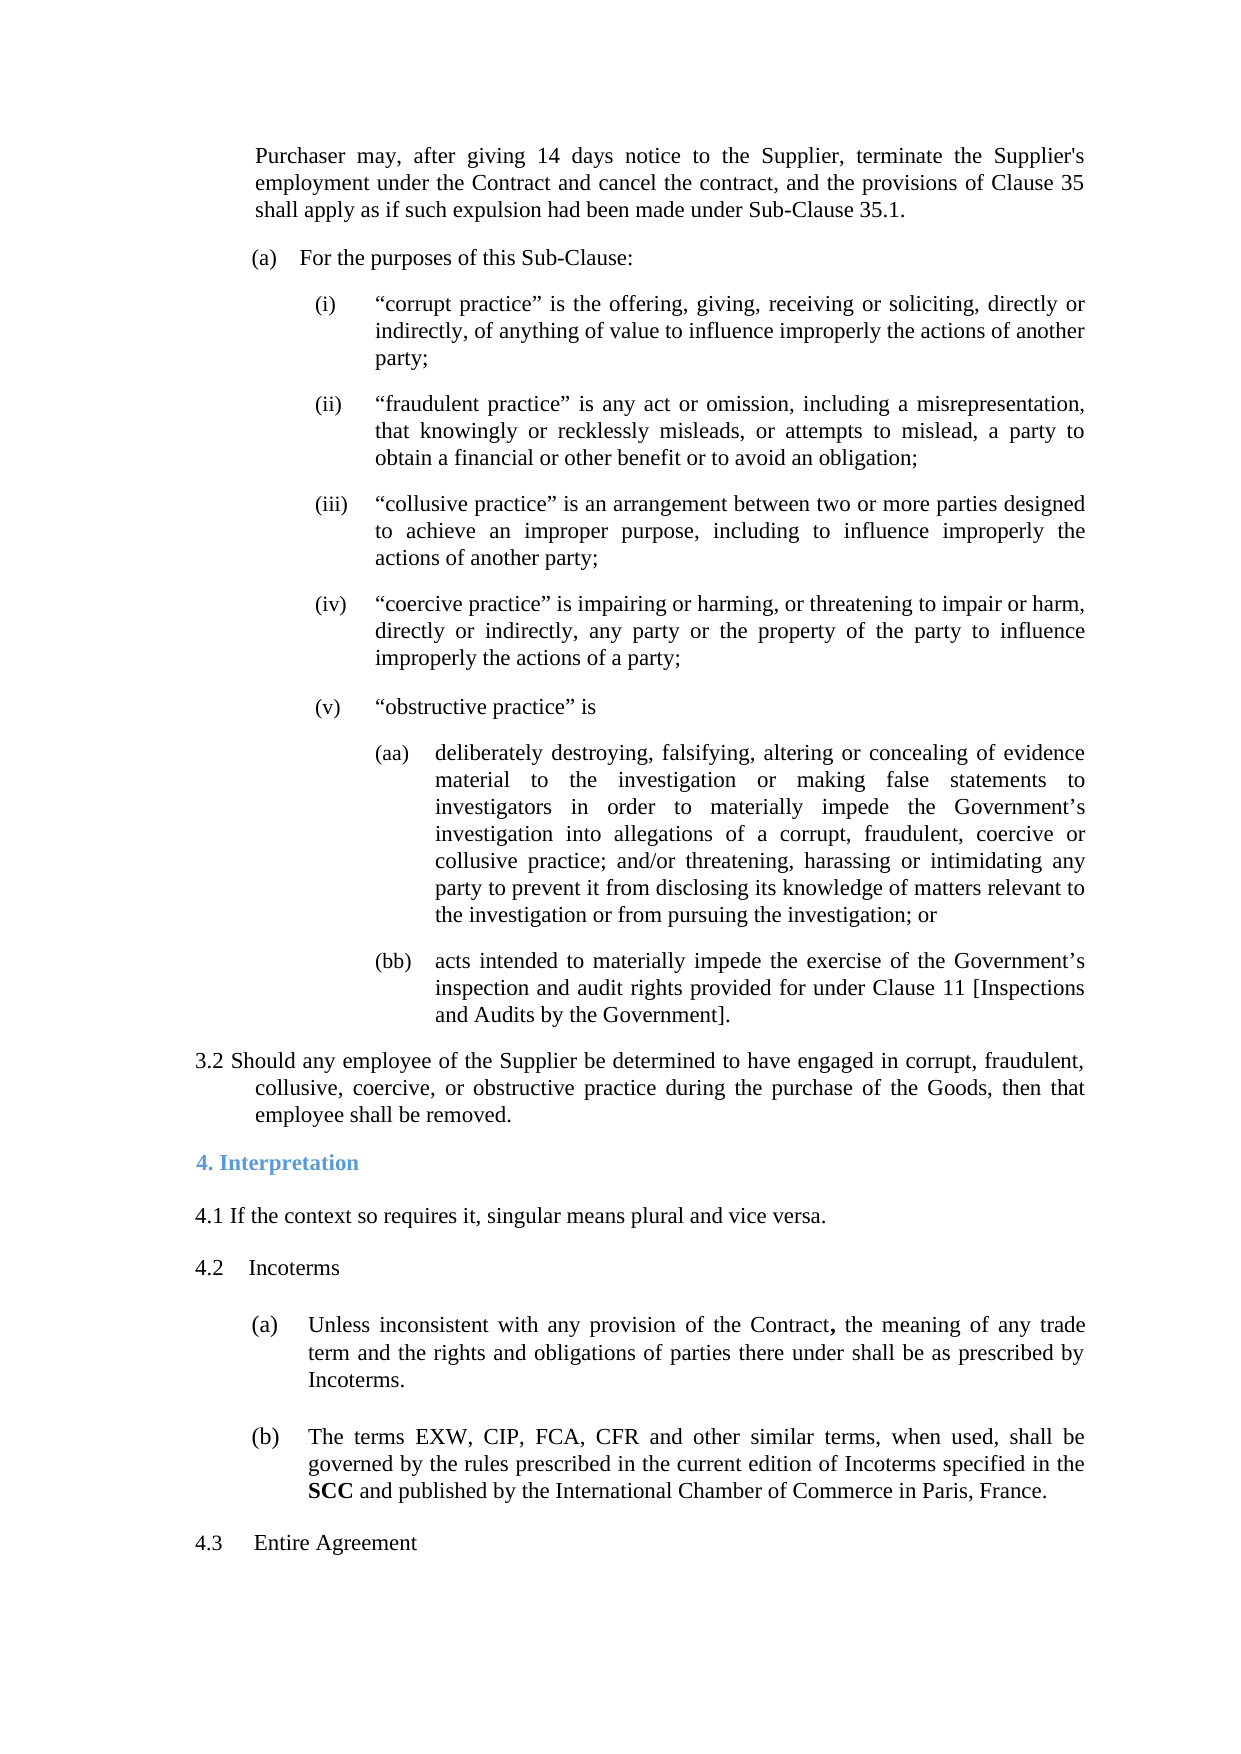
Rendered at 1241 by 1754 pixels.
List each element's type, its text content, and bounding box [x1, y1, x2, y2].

list “corrupt practice” is the offering, giving, receiving or soliciting, directly or indirectly, of anything of value to influence improperly the actions of another party; [315, 290, 1086, 371]
text 4.2 Incoterms [195, 1254, 1086, 1281]
text (a) For the purposes of this Sub-Clause: [195, 244, 1086, 271]
text 4.1 If the context so requires it, singular means plural and vice versa. [195, 1202, 1086, 1228]
list acts intended to materially impede the exercise of the Government’s inspection and audit rights provided for under Clause 11 [Inspections and Audits by the Government]. [375, 947, 1086, 1027]
list “collusive practice” is an arrangement between two or more parties designed to achieve an improper purpose, including to influence improperly the actions of another party; [315, 490, 1086, 571]
subtitle 4. Interpretation [196, 1149, 1086, 1175]
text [195, 142, 1086, 222]
list deliberately destroying, falsifying, altering or concealing of evidence material to the investigation or making false statements to investigators in order to materially impede the Government’s investigation into allegations of a corrupt, fraudulent, coercive or collusive practice; and/or threatening, harassing or intimidating any party to prevent it from disclosing its knowledge of matters relevant to the investigation or from pursuing the investigation; or [375, 739, 1086, 927]
list Entire Agreement [195, 1529, 1086, 1555]
list Unless inconsistent with any provision of the Contract, the meaning of any trade term and the rights and obligations of parties there under shall be as prescribed by Incoterms. [251, 1311, 1086, 1392]
list The terms EXW, CIP, FCA, CFR and other similar terms, when used, shall be governed by the rules prescribed in the current edition of Incoterms specified in the SCC and published by the International Chamber of Commerce in Paris, France. [251, 1422, 1086, 1503]
list “obstructive practice” is [315, 693, 1086, 719]
list “fraudulent practice” is any act or omission, including a misrepresentation, that knowingly or recklessly misleads, or attempts to mislead, a party to obtain a financial or other benefit or to avoid an obligation; [315, 390, 1086, 471]
list “coercive practice” is impairing or harming, or threatening to impair or harm, directly or indirectly, any party or the property of the party to influence improperly the actions of a party; [315, 590, 1086, 671]
text 3.2 Should any employee of the Supplier be determined to have engaged in corrupt, fraudulent, collusive, coercive, or obstructive practice during the purchase of the Goods, then that employee shall be removed. [195, 1047, 1086, 1127]
